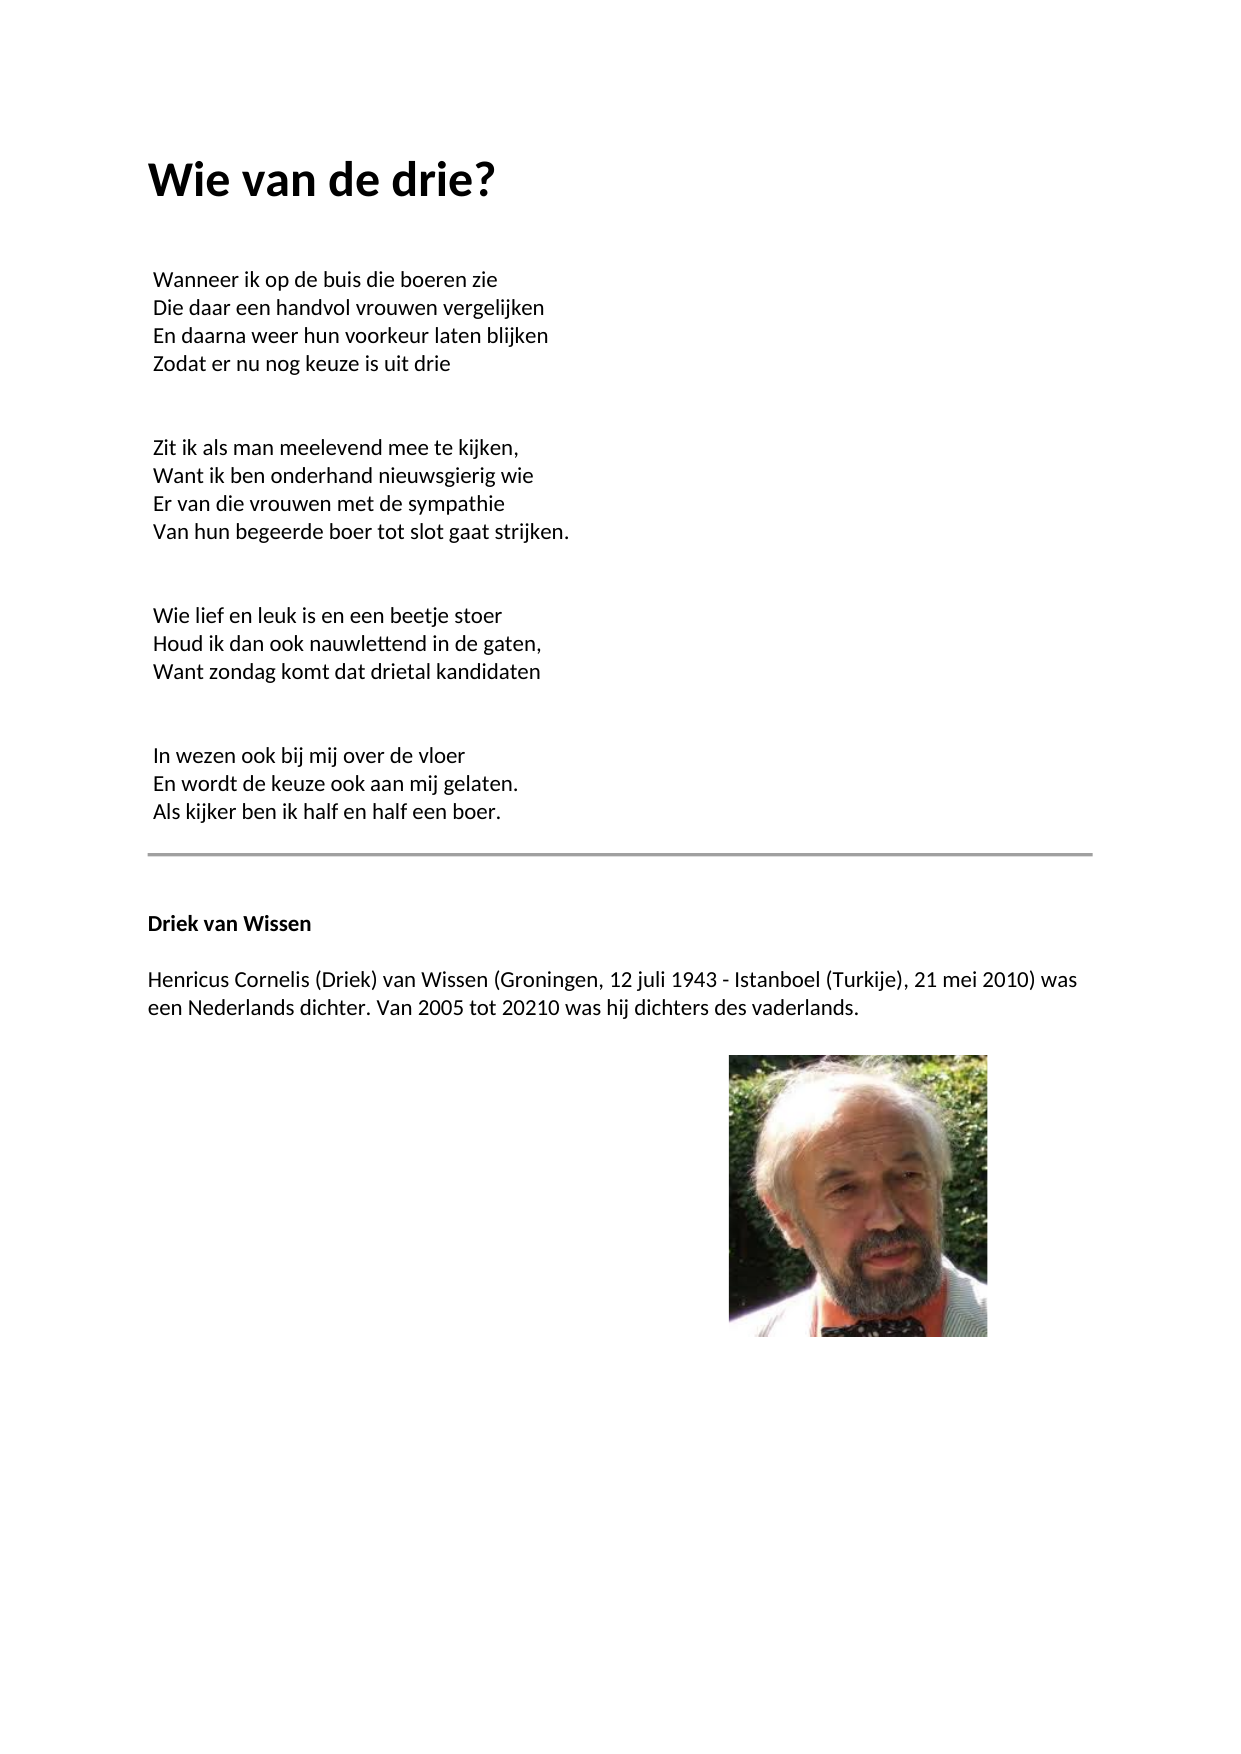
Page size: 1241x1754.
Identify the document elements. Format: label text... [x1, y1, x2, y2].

text Driek van Wissen [148, 909, 1093, 937]
text Zit ik als man meelevend mee te kijken, [148, 433, 1093, 461]
text In wezen ook bij mij over de vloer [148, 741, 1093, 769]
text Die daar een handvol vrouwen vergelijken [148, 293, 1093, 321]
text En daarna weer hun voorkeur laten blijken [148, 321, 1093, 349]
text Want ik ben onderhand nieuwsgierig wie [148, 461, 1093, 489]
picture [728, 1055, 988, 1337]
text Wie van de drie? [148, 148, 1093, 209]
text En wordt de keuze ook aan mij gelaten. [148, 769, 1093, 797]
text Er van die vrouwen met de sympathie [148, 489, 1093, 517]
text Houd ik dan ook nauwlettend in de gaten, [148, 629, 1093, 657]
text Zodat er nu nog keuze is uit drie [148, 349, 1093, 377]
text Want zondag komt dat drietal kandidaten [148, 657, 1093, 685]
text Henricus Cornelis (Driek) van Wissen (Groningen, 12 juli 1943 - Istanboel (Turkije), 21 mei 2010) was een Nederlands dichter. Van 2005 tot 20210 was hij dichters des vaderlands. [148, 965, 1093, 1021]
text Wie lief en leuk is en een beetje stoer [148, 601, 1093, 629]
text Van hun begeerde boer tot slot gaat strijken. [148, 517, 1093, 545]
text Als kijker ben ik half en half een boer. [148, 797, 1093, 825]
text Wanneer ik op de buis die boeren zie [148, 265, 1093, 293]
